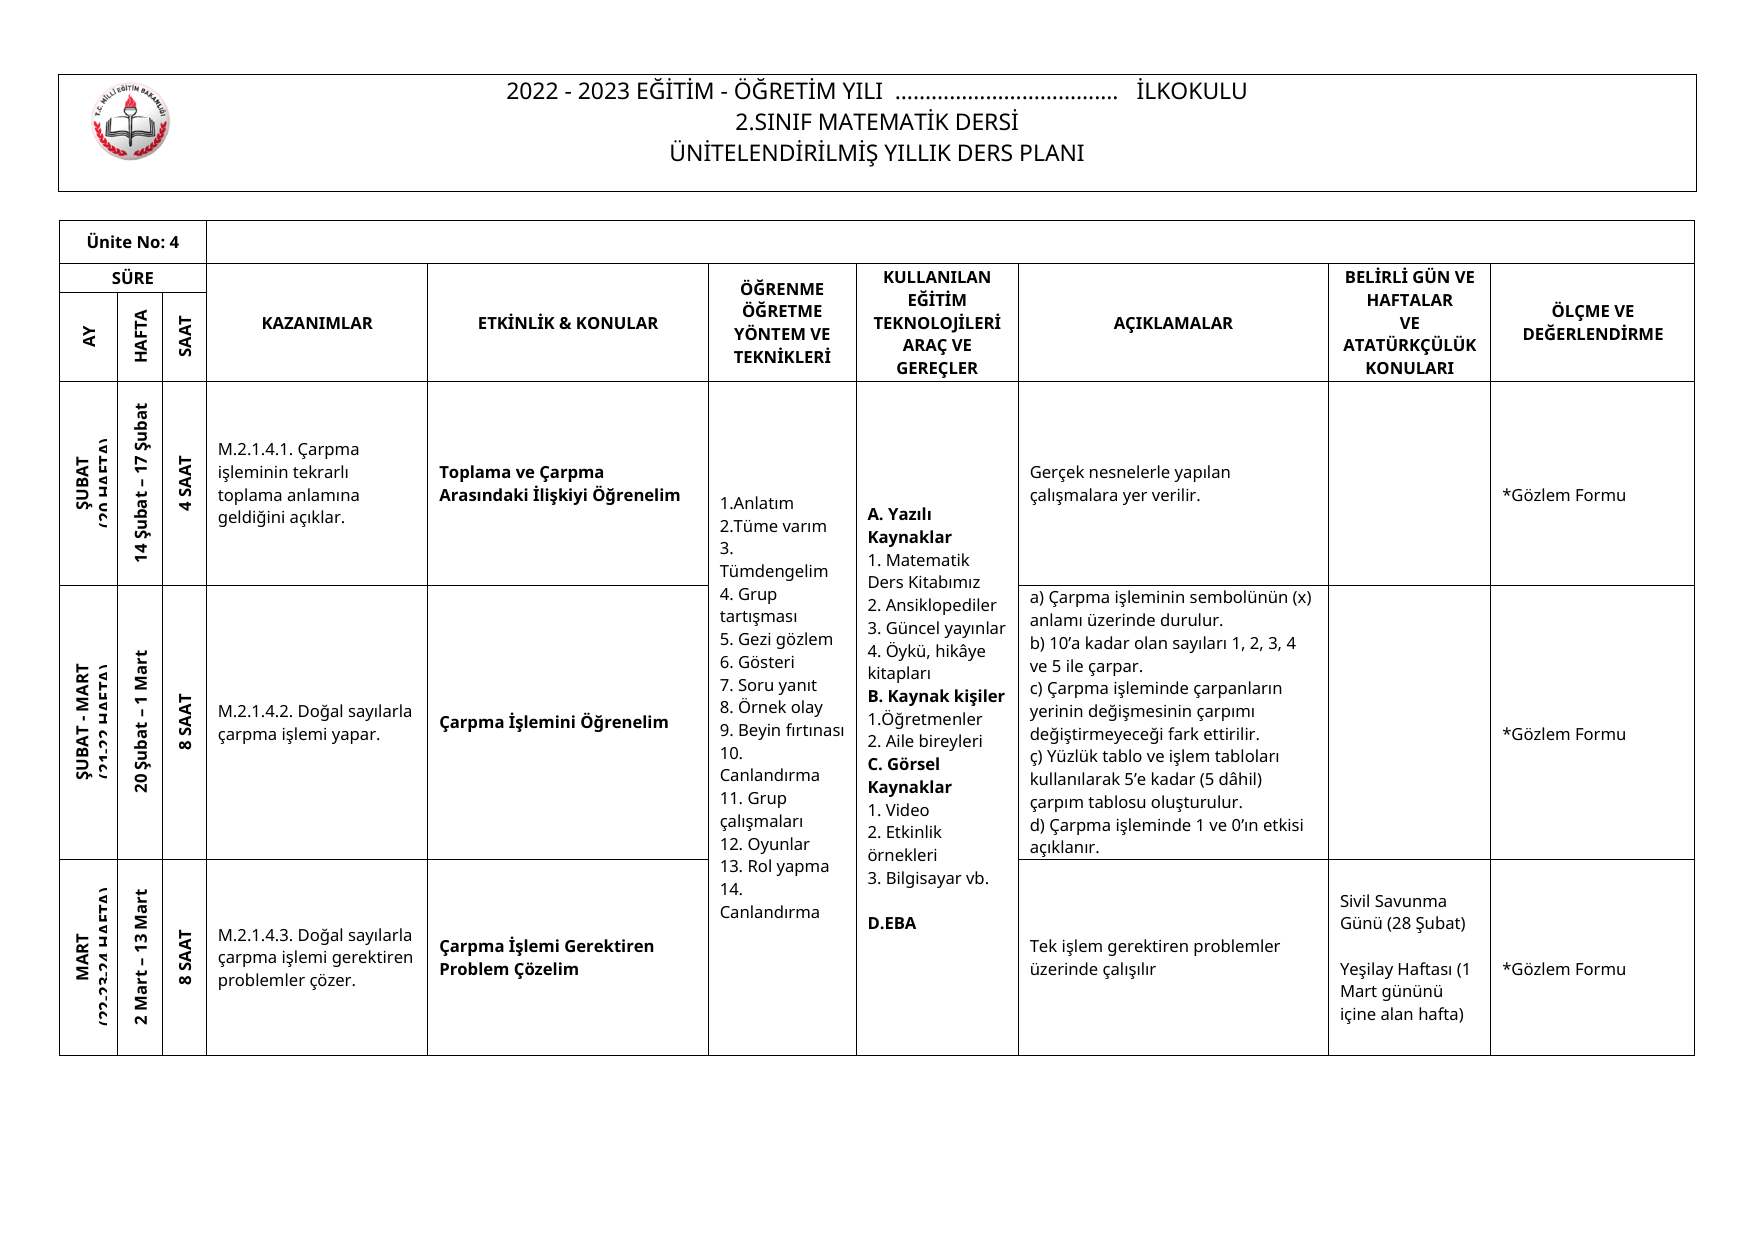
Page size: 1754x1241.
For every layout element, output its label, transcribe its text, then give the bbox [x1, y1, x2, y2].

table_cell 4 SAAT [163, 382, 206, 585]
table_cell M.2.1.4.3. Doğal sayılarla çarpma işlemi gerektiren problemler çözer. [207, 860, 427, 1055]
table_cell Tek işlem gerektiren problemler üzerinde çalışılır [1019, 860, 1328, 1055]
table_cell a) Çarpma işleminin sembolünün (x) anlamı üzerinde durulur. b) 10’a kadar olan sayıları 1, 2, 3, 4 ve 5 ile çarpar. c) Çarpma işleminde çarpanların yerinin değişmesinin çarpımı değiştirmeyeceği fark ettirilir. ç) Yüzlük tablo ve işlem tabloları kullanılarak 5’e kadar (5 dâhil) çarpım tablosu oluşturulur. d) Çarpma işleminde 1 ve 0’ın etkisi açıklanır. [1019, 586, 1328, 858]
table_cell A. Yazılı Kaynaklar 1. Matematik Ders Kitabımız 2. Ansiklopediler 3. Güncel yayınlar 4. Öykü, hikâye kitapları B. Kaynak kişiler 1.Öğretmenler 2. Aile bireyleri C. Görsel Kaynaklar 1. Video 2. Etkinlik örnekleri 3. Bilgisayar vb. D.EBA [857, 382, 1018, 1055]
table_cell M.2.1.4.2. Doğal sayılarla çarpma işlemi yapar. [207, 586, 427, 858]
table_cell SAAT [163, 293, 206, 381]
table_cell 8 SAAT [163, 860, 206, 1055]
table_cell Sivil Savunma Günü (28 Şubat) Yeşilay Haftası (1 Mart gününü içine alan hafta) [1329, 860, 1490, 1055]
table_cell [1329, 382, 1490, 585]
table_cell AY [60, 293, 117, 381]
table_cell 14 Şubat – 17 Şubat [118, 382, 162, 585]
table_cell ETKİNLİK & KONULAR [428, 264, 708, 381]
table_cell ÖLÇME VE DEĞERLENDİRME [1491, 264, 1694, 381]
table_cell *Gözlem Formu [1491, 860, 1694, 1055]
table_cell ŞUBAT (20.HAFTA) [60, 382, 117, 585]
table_cell M.2.1.4.1. Çarpma işleminin tekrarlı toplama anlamına geldiğini açıklar. [207, 382, 427, 585]
table_cell MART (22-23-24.HAFTA) [60, 860, 117, 1055]
table_cell KULLANILAN EĞİTİM TEKNOLOJİLERİ ARAÇ VE GEREÇLER [857, 264, 1018, 381]
table_cell Çarpma İşlemini Öğrenelim [428, 586, 708, 858]
table_cell Gerçek nesnelerle yapılan çalışmalara yer verilir. [1019, 382, 1328, 585]
table_cell KAZANIMLAR [207, 264, 427, 381]
table_header Ünite No: 4 [60, 221, 206, 263]
table_cell AÇIKLAMALAR [1019, 264, 1328, 381]
picture [85, 77, 175, 167]
table_cell ŞUBAT - MART (21-22.HAFTA) [60, 586, 117, 858]
table_cell 2 Mart – 13 Mart [118, 860, 162, 1055]
table_cell SÜRE [60, 264, 206, 292]
table_cell BELİRLİ GÜN VE HAFTALAR VE ATATÜRKÇÜLÜK KONULARI [1329, 264, 1490, 381]
table_cell [1329, 586, 1490, 858]
table_cell HAFTA [118, 293, 162, 381]
table_cell *Gözlem Formu [1491, 586, 1694, 858]
table_cell ÖĞRENME ÖĞRETME YÖNTEM VE TEKNİKLERİ [709, 264, 856, 381]
table_cell Çarpma İşlemi Gerektiren Problem Çözelim [428, 860, 708, 1055]
table_header [207, 221, 1694, 263]
table_cell 8 SAAT [163, 586, 206, 858]
table_cell 1.Anlatım 2.Tüme varım 3. Tümdengelim 4. Grup tartışması 5. Gezi gözlem 6. Gösteri 7. Soru yanıt 8. Örnek olay 9. Beyin fırtınası 10. Canlandırma 11. Grup çalışmaları 12. Oyunlar 13. Rol yapma 14. Canlandırma [709, 382, 856, 1055]
table_cell *Gözlem Formu [1491, 382, 1694, 585]
table_cell 20 Şubat – 1 Mart [118, 586, 162, 858]
table_cell Toplama ve Çarpma Arasındaki İlişkiyi Öğrenelim [428, 382, 708, 585]
